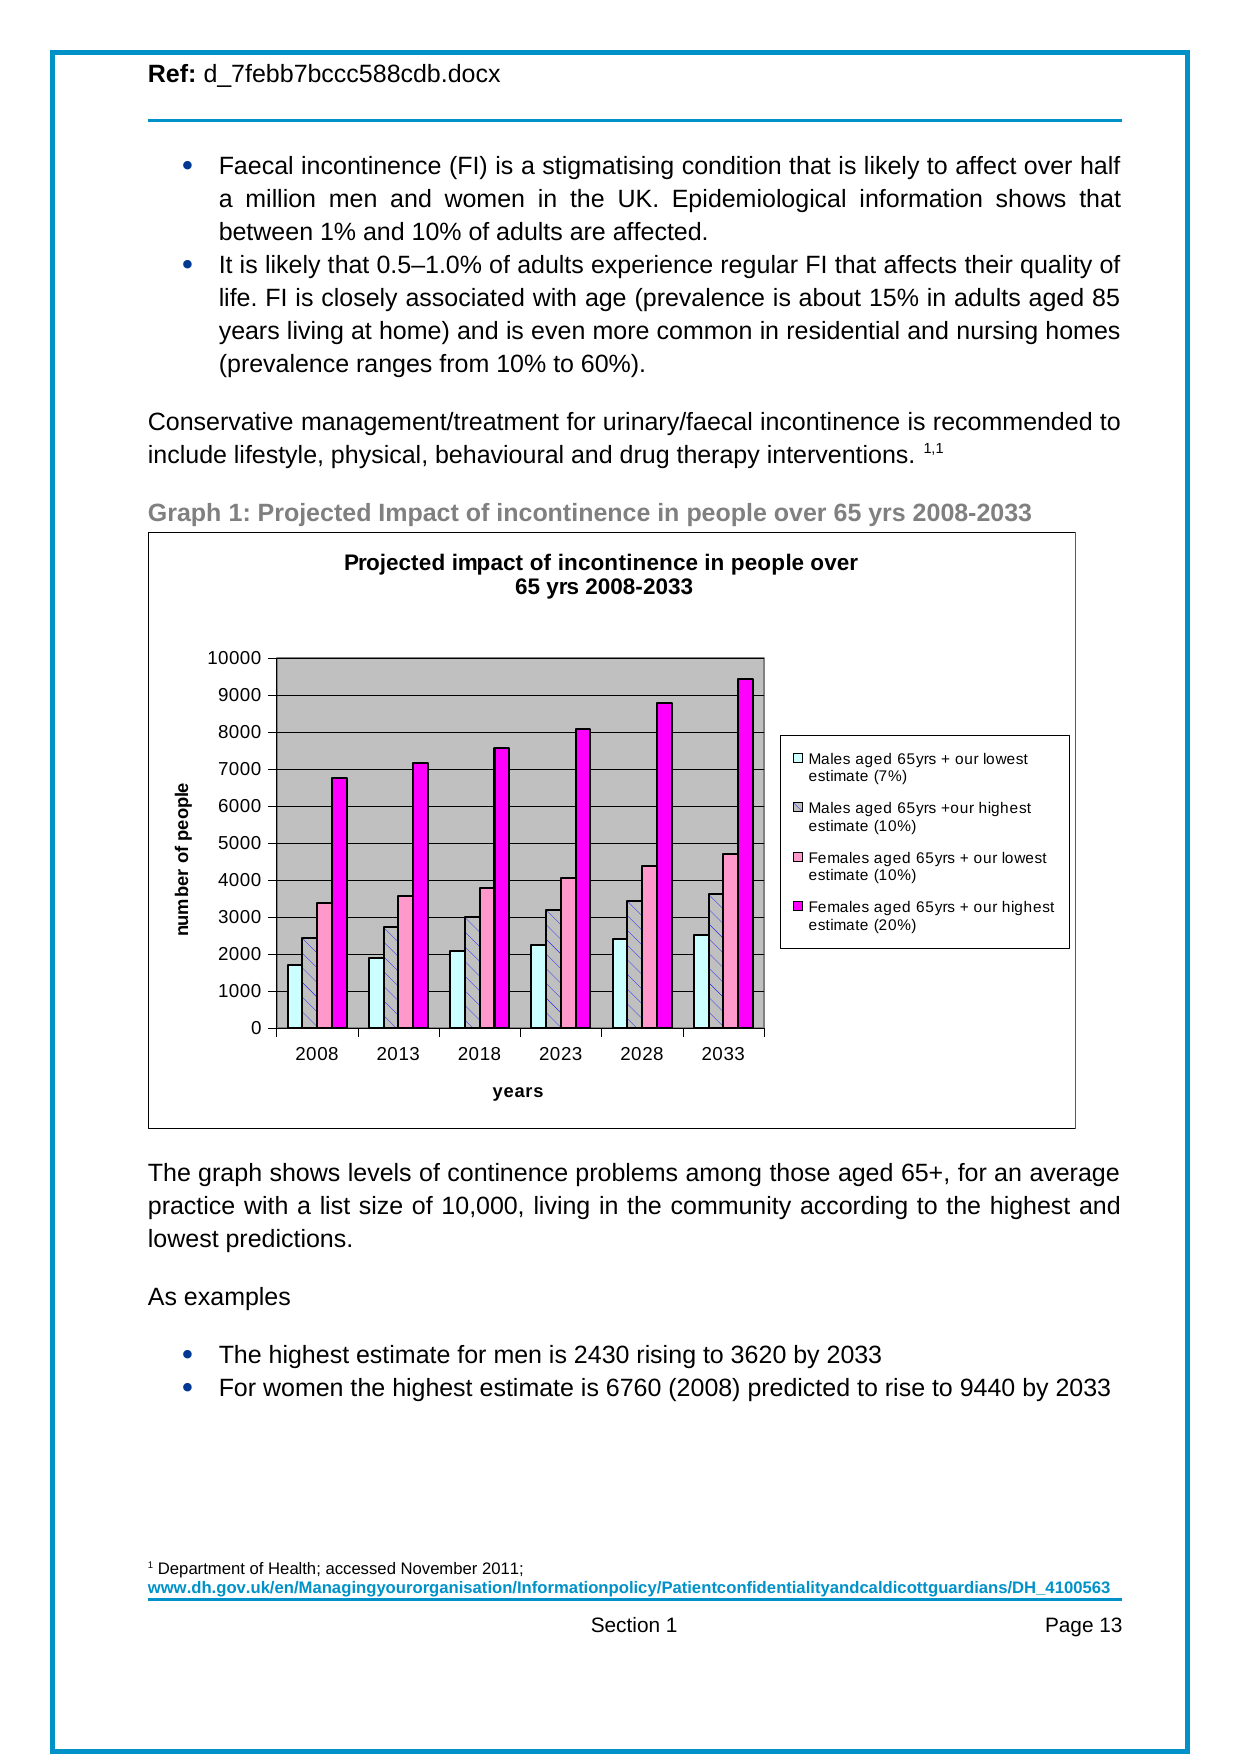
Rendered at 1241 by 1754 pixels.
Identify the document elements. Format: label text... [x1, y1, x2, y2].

text Graph 1: Projected Impact of incontinence in people over 65 yrs 2008-2033 [148, 498, 1122, 527]
list The highest estimate for men is 2430 rising to 3620 by 2033 [183, 1340, 1122, 1368]
list For women the highest estimate is 6760 (2008) predicted to rise to 9440 by 2033 [183, 1373, 1122, 1402]
text The graph shows levels of continence problems among those aged 65+, for an average practice with a list size of 10,000, living in the community according to the highest and lowest predictions. [148, 1158, 1122, 1252]
list Faecal incontinence (FI) is a stigmatising condition that is likely to affect over half a million men and women in the . Epidemiological information shows that between 1% and 10% of adults are affected. [183, 151, 1122, 246]
text Conservative management/treatment for urinary/faecal incontinence is recommended to include lifestyle, physical, behavioural and drug therapy interventions. 1, [148, 407, 1122, 469]
text As examples [148, 1282, 1122, 1310]
list It is likely that 0.5–1.0% of adults experience regular FI that affects their quality of life. FI is closely associated with age (prevalence is about 15% in adults aged 85 years living at home) and is even more common in residential and nursing homes (prevalence ranges from 10% to 60%). [183, 250, 1122, 378]
